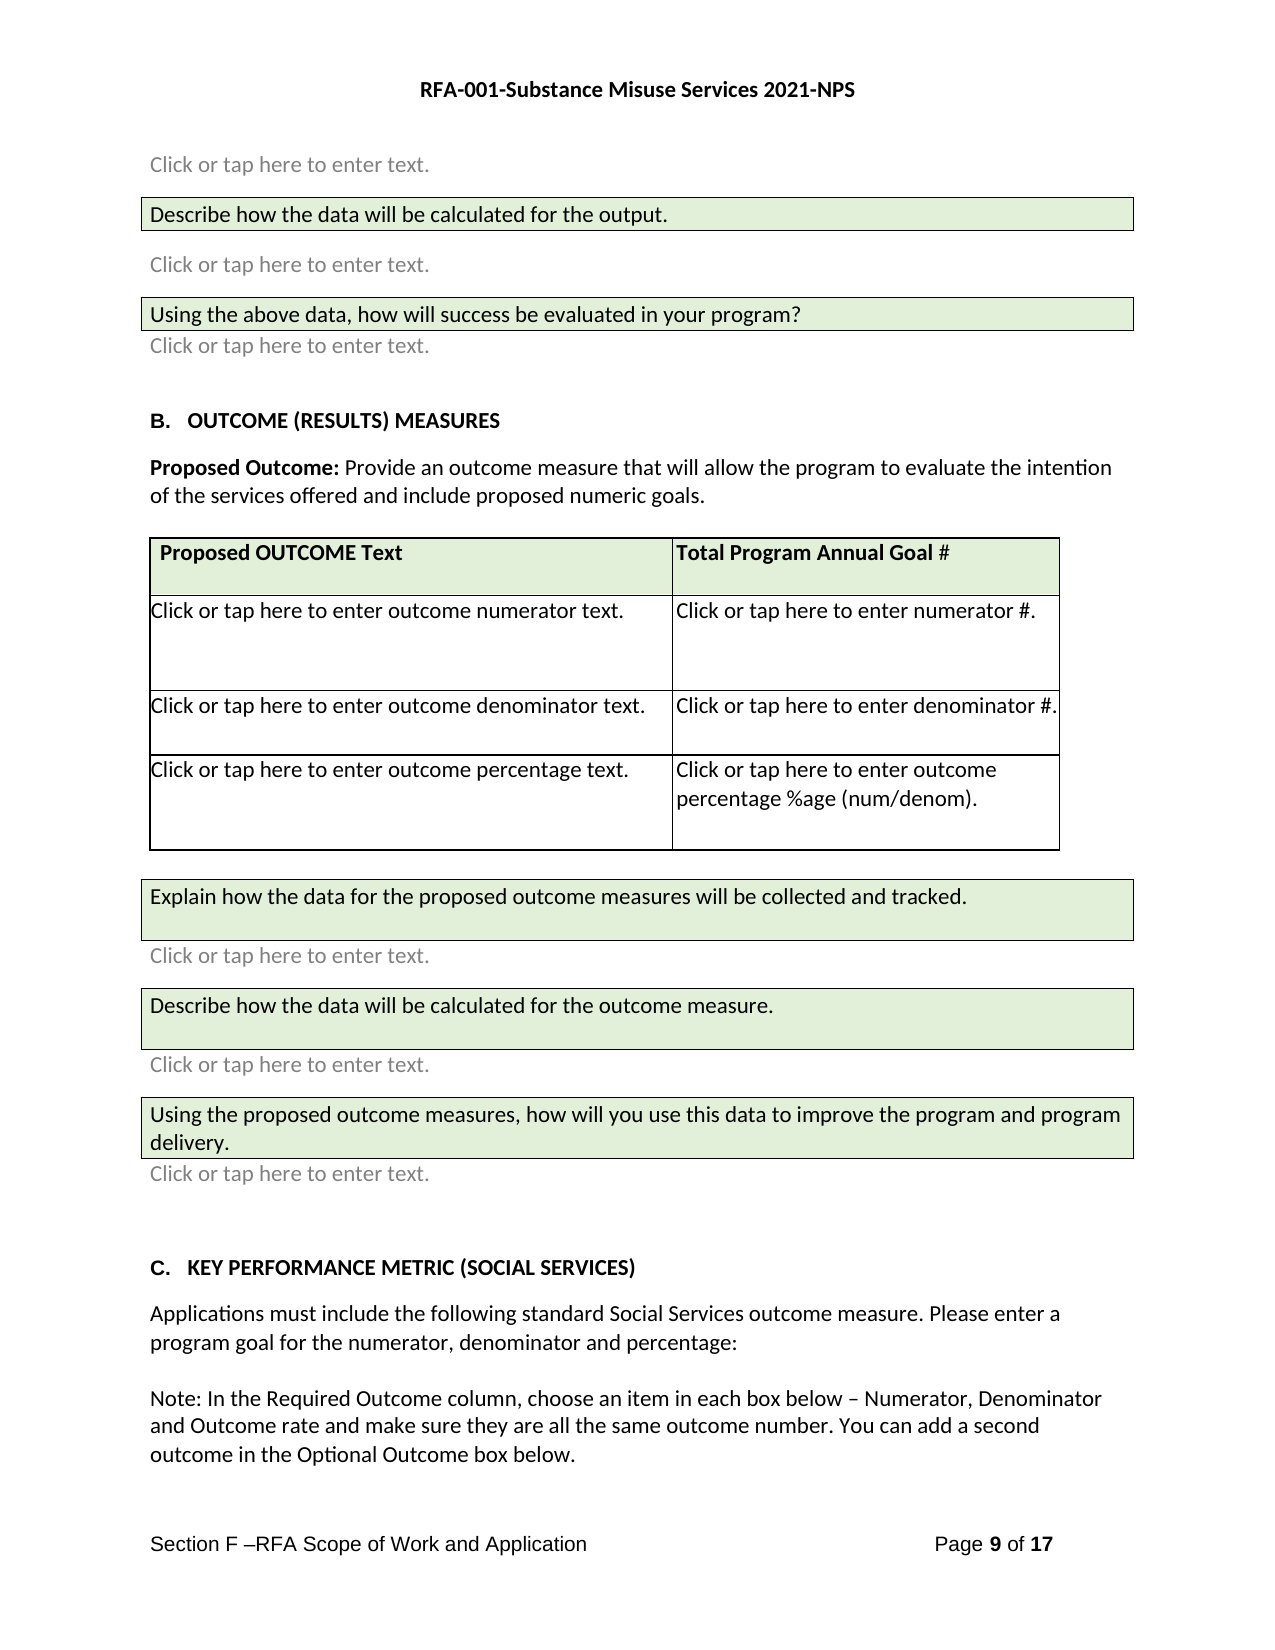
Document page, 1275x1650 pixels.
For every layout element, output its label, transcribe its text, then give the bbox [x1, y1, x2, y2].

text Using the proposed outcome measures, how will you use this data to improve the program and program delivery. [142, 1098, 1133, 1158]
text Using the above data, how will success be evaluated in your program? [142, 298, 1133, 330]
text Proposed Outcome: Provide an outcome measure that will allow the program to evaluate the intention of the services offered and include proposed numeric goals. [150, 453, 1125, 509]
text Note: In the Required Outcome column, choose an item in each box below – Numerator, Denominator and Outcome rate and make sure they are all the same outcome number. You can add a second outcome in the Optional Outcome box below. [150, 1384, 1125, 1468]
text Describe how the data will be calculated for the outcome measure. [142, 989, 1133, 1016]
table_header Total Program Annual Goal # [675, 539, 1059, 594]
table_cell [151, 756, 672, 849]
text Applications must include the following standard Social Services outcome measure. Please enter a program goal for the numerator, denominator and percentage: [150, 1299, 1125, 1356]
table_cell [151, 596, 672, 689]
table_header Proposed OUTCOME Text [151, 539, 672, 594]
list OUTCOME (RESULTS) MEASURES [150, 406, 1125, 434]
text Explain how the data for the proposed outcome measures will be collected and tracked. [142, 880, 1133, 907]
text Describe how the data will be calculated for the output. [142, 198, 1133, 230]
list KEY PERFORMANCE METRIC (SOCIAL SERVICES) [150, 1253, 1125, 1281]
